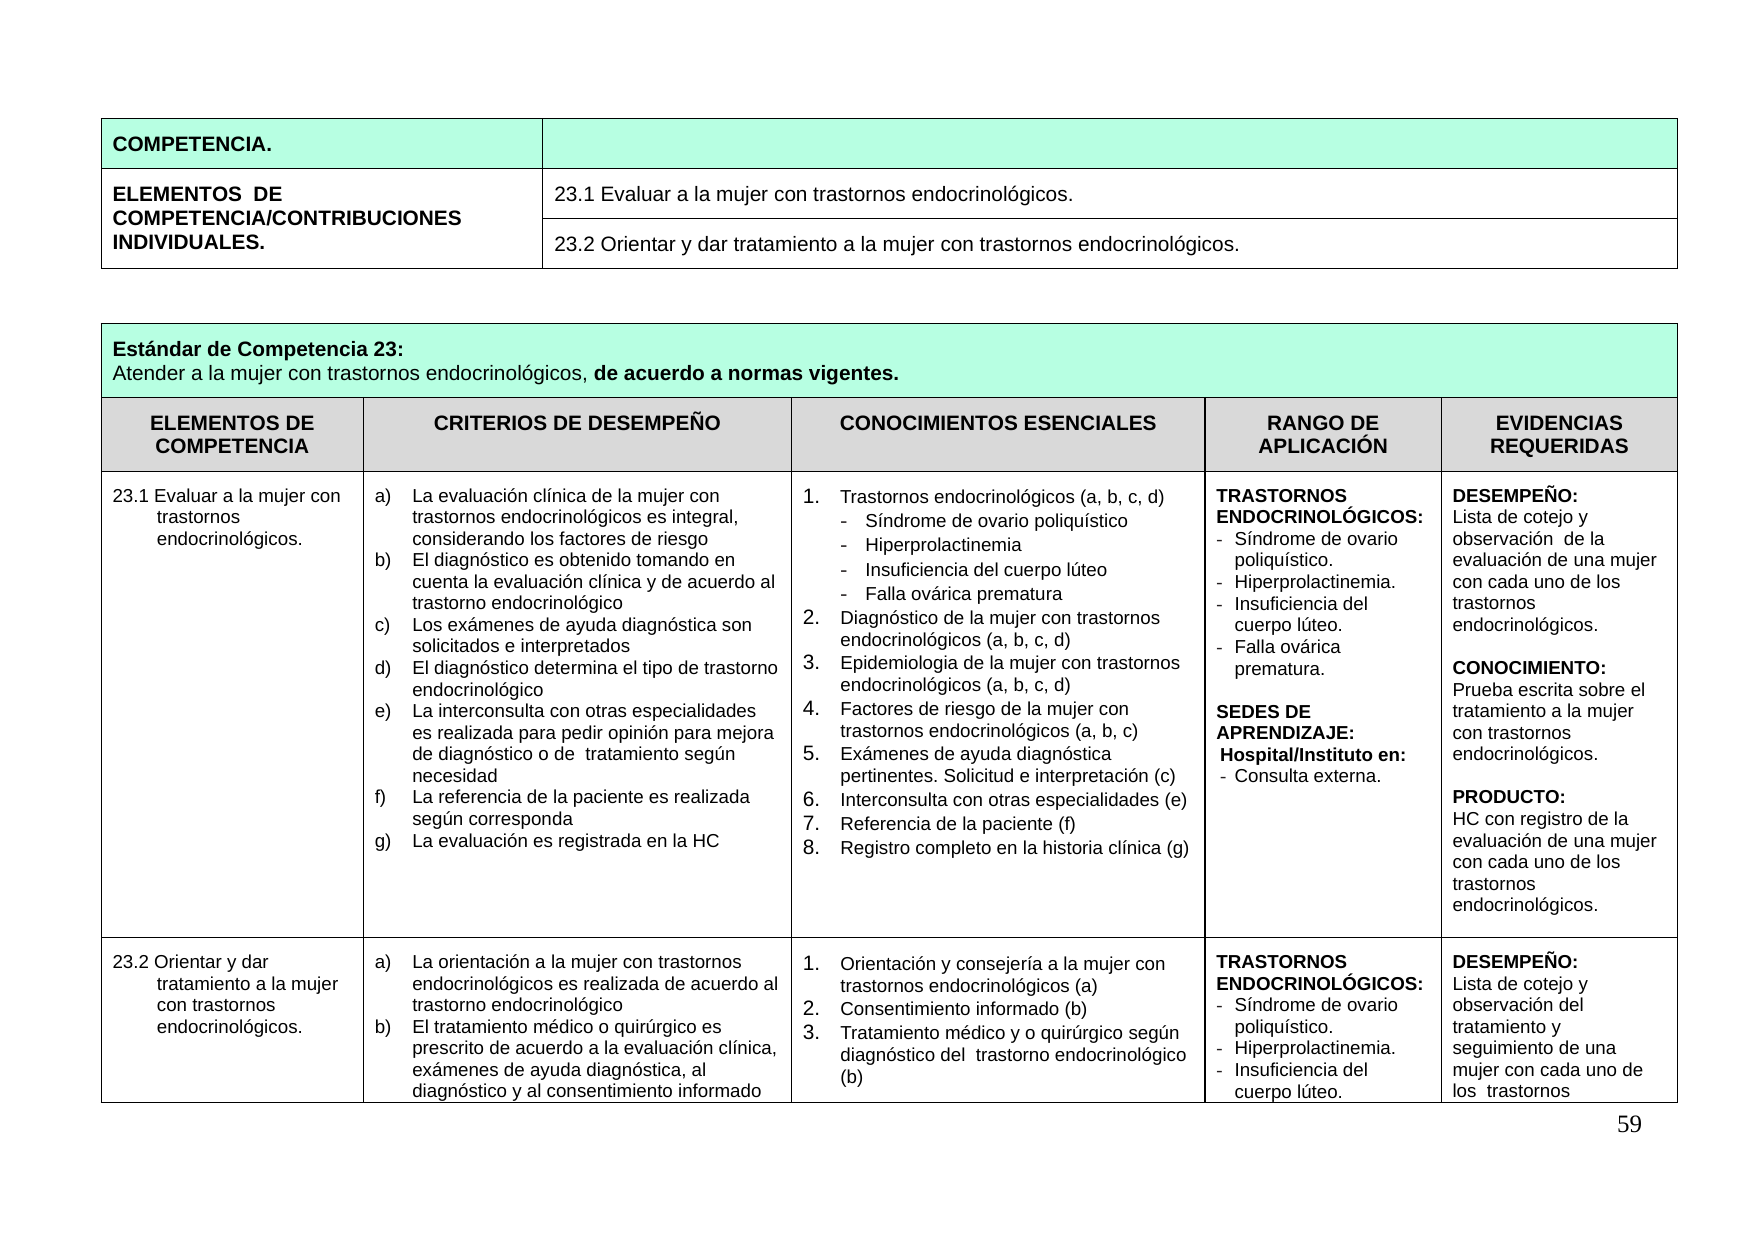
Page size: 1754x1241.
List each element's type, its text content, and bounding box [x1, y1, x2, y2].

table_cell ELEMENTOS DE COMPETENCIA/CONTRIBUCIONES INDIVIDUALES. [102, 169, 542, 268]
table_cell 23.1 Evaluar a la mujer con trastornos endocrinológicos. [543, 169, 1677, 218]
table_cell EVIDENCIAS REQUERIDAS [1442, 398, 1677, 471]
table_cell La evaluación clínica de la mujer con trastornos endocrinológicos es integral, considerando los factores de riesgo El diagnóstico es obtenido tomando en cuenta la evaluación clínica y de acuerdo al trastorno endocrinológico Los exámenes de ayuda diagnóstica son solicitados e interpretados El diagnóstico determina el tipo de trastorno endocrinológico La interconsulta con otras especialidades es realizada para pedir opinión para mejora de diagnóstico o de tratamiento según necesidad La referencia de la paciente es realizada según corresponda La evaluación es registrada en la HC [364, 472, 791, 937]
table_cell Trastornos endocrinológicos (a, b, c, d) Síndrome de ovario poliquístico Hiperprolactinemia Insuficiencia del cuerpo lúteo Falla ovárica prematura Diagnóstico de la mujer con trastornos endocrinológicos (a, b, c, d) Epidemiologia de la mujer con trastornos endocrinológicos (a, b, c, d) Factores de riesgo de la mujer con trastornos endocrinológicos (a, b, c) Exámenes de ayuda diagnóstica pertinentes. Solicitud e interpretación (c) Interconsulta con otras especialidades (e) Referencia de la paciente (f) Registro completo en la historia clínica (g) [792, 472, 1204, 937]
table_cell TRASTORNOS ENDOCRINOLÓGICOS: Síndrome de ovario poliquístico. Hiperprolactinemia. Insuficiencia del cuerpo lúteo. Falla ovárica prematura. SEDES DE APRENDIZAJE: Hospital/Instituto en: Consulta externa. [1206, 472, 1441, 937]
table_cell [102, 119, 542, 168]
table_cell 23.1 Evaluar a la mujer con trastornos endocrinológicos. [102, 472, 363, 937]
table_cell ELEMENTOS DE COMPETENCIA [102, 398, 363, 471]
table_cell RANGO DE APLICACIÓN [1206, 398, 1441, 471]
table_cell 23.2 Orientar y dar tratamiento a la mujer con trastornos endocrinológicos. [543, 219, 1677, 268]
table_cell CONOCIMIENTOS ESENCIALES [792, 398, 1204, 471]
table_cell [543, 119, 1677, 168]
table_cell CRITERIOS DE DESEMPEÑO [364, 398, 791, 471]
table_cell 23.2 Orientar y dar tratamiento a la mujer con trastornos endocrinológicos. [102, 938, 363, 1102]
table_cell DESEMPEÑO: Lista de cotejo y observación de la evaluación de una mujer con cada uno de los trastornos endocrinológicos. CONOCIMIENTO: Prueba escrita sobre el tratamiento a la mujer con trastornos endocrinológicos. PRODUCTO: HC con registro de la evaluación de una mujer con cada uno de los trastornos endocrinológicos. [1442, 472, 1677, 937]
table_header Estándar de Competencia 23: Atender a la mujer con trastornos endocrinológicos, de acuerdo a normas vigentes. [102, 324, 1677, 397]
